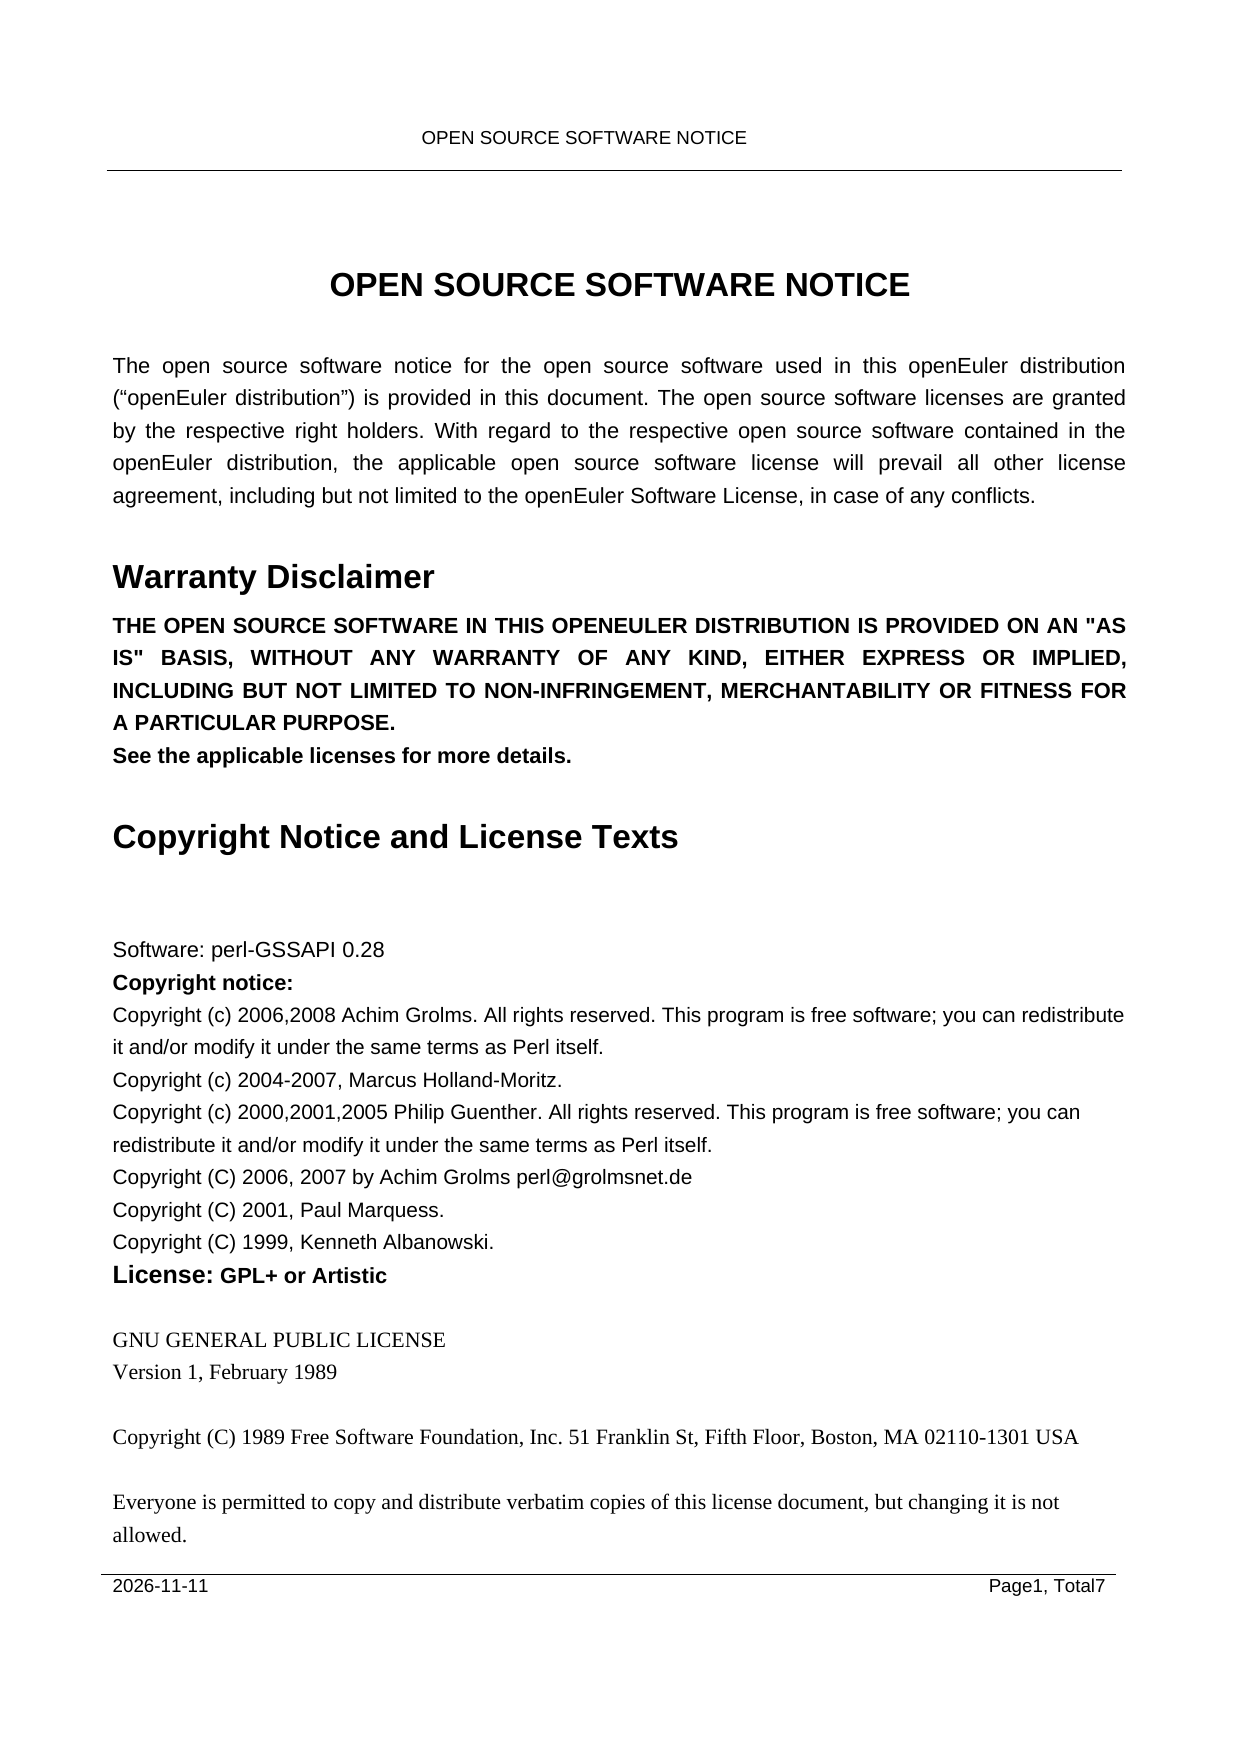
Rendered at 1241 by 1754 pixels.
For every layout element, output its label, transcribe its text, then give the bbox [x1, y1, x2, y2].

text Copyright (C) 2006, 2007 by Achim Grolms perl@grolmsnet.de [112, 1161, 1128, 1193]
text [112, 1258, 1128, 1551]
text OPEN SOURCE SOFTWARE NOTICE [112, 251, 1128, 316]
text Copyright (c) 2000,2001,2005 Philip Guenther. All rights reserved. This program is free software; you can redistribute it and/or modify it under the same terms as Perl itself. [112, 1096, 1128, 1161]
text Copyright Notice and License Texts [112, 804, 1128, 869]
text THE OPEN SOURCE SOFTWARE IN THIS OPENEULER DISTRIBUTION IS PROVIDED ON AN "AS IS" BASIS, WITHOUT ANY WARRANTY OF ANY KIND, EITHER EXPRESS OR IMPLIED, INCLUDING BUT NOT LIMITED TO NON-INFRINGEMENT, MERCHANTABILITY OR FITNESS FOR A PARTICULAR PURPOSE. See the applicable licenses for more details. [112, 609, 1128, 771]
text The open source software notice for the open source software used in this openEuler distribution (“openEuler distribution”) is provided in this document. The open source software licenses are granted by the respective right holders. With regard to the respective open source software contained in the openEuler distribution, the applicable open source software license will prevail all other license agreement, including but not limited to the openEuler Software License, in case of any conflicts. [112, 349, 1128, 511]
text Copyright (c) 2004-2007, Marcus Holland-Moritz. [112, 1063, 1128, 1096]
text Software: perl-GSSAPI 0.28 [112, 933, 1128, 966]
text Warranty Disclaimer [112, 544, 1128, 609]
text Copyright (c) 2006,2008 Achim Grolms. All rights reserved. This program is free software; you can redistribute it and/or modify it under the same terms as Perl itself. [112, 998, 1128, 1063]
text Copyright (C) 2001, Paul Marquess. [112, 1193, 1128, 1226]
text Copyright notice: [112, 966, 1128, 998]
text Copyright (C) 1999, Kenneth Albanowski. [112, 1226, 1128, 1258]
